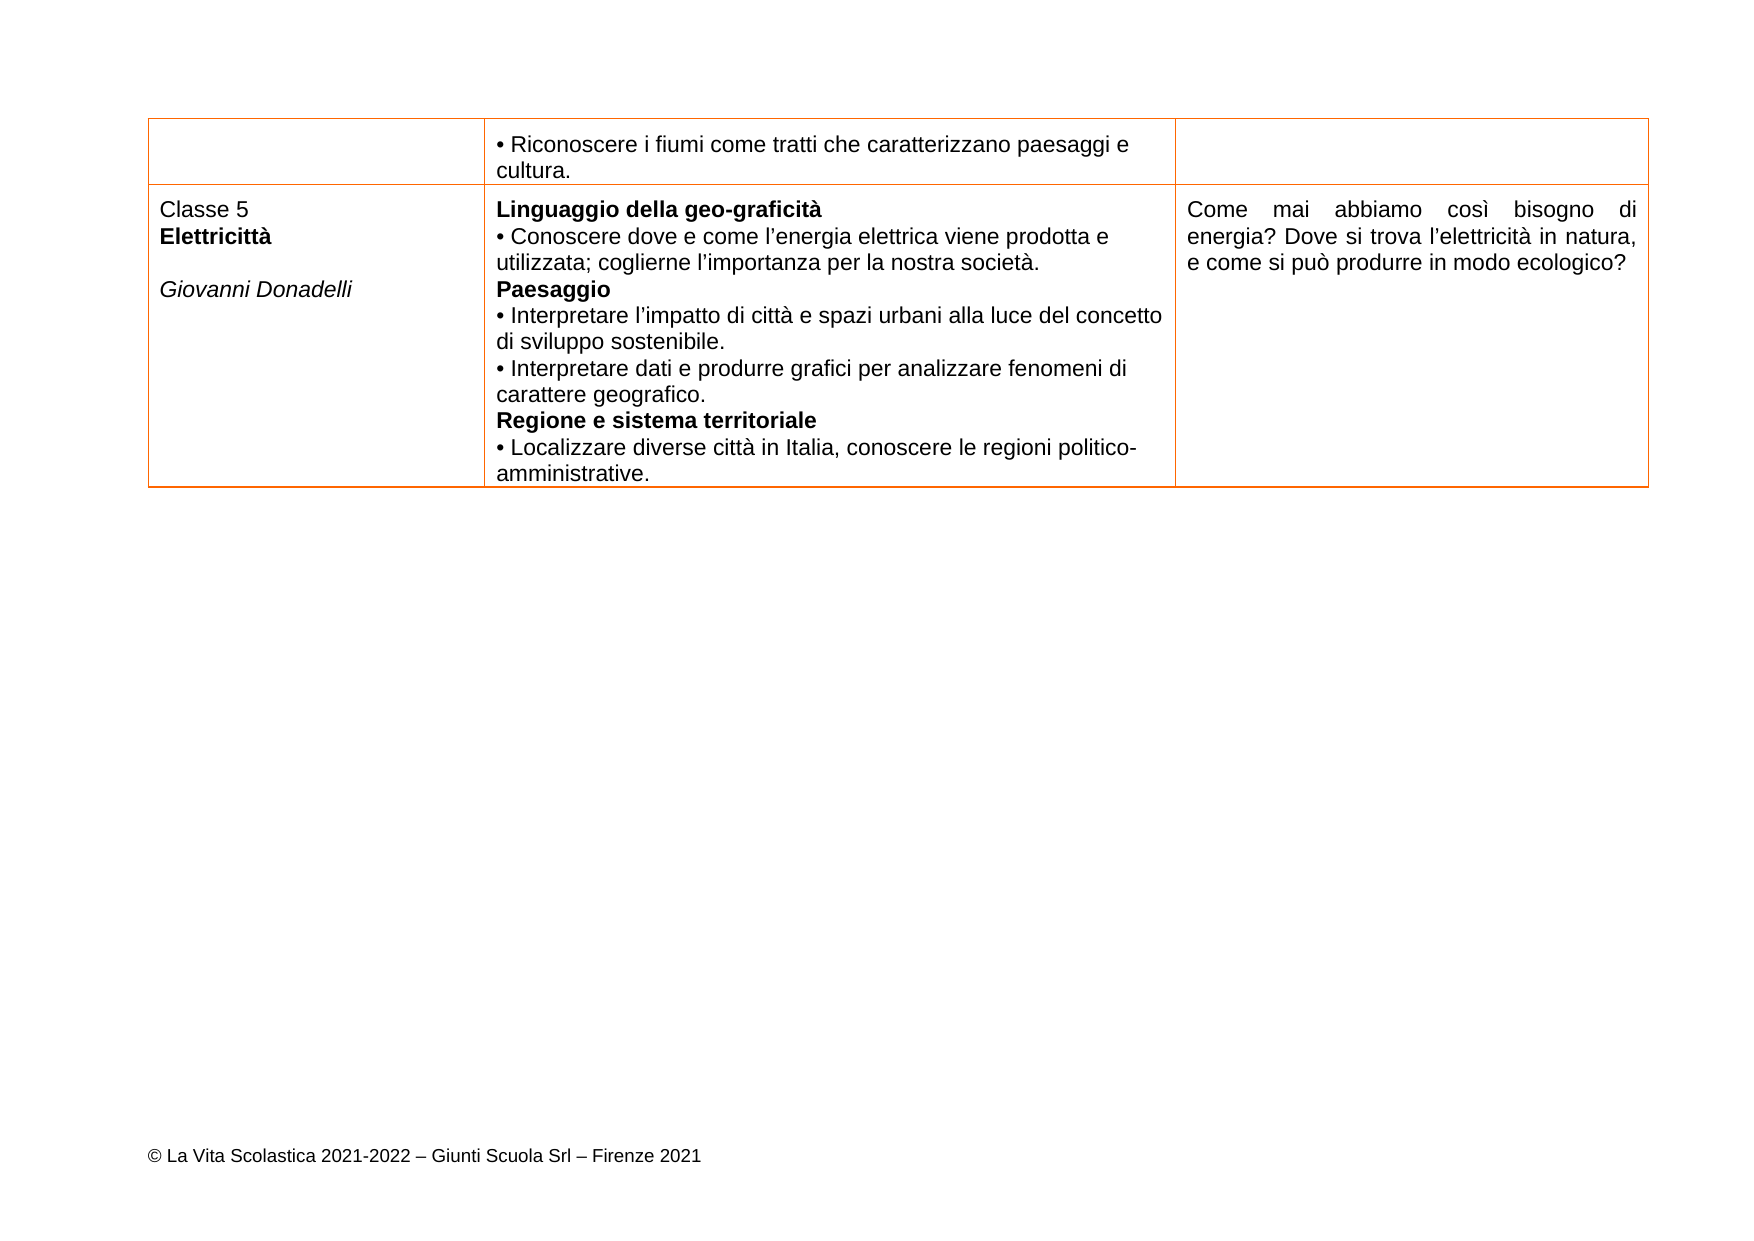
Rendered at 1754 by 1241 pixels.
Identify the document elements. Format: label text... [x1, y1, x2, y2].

table_cell Come mai abbiamo così bisogno di energia? Dove si trova l’elettricità in natura, e come si può produrre in modo ecologico? [1176, 185, 1648, 486]
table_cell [485, 119, 1175, 184]
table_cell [1176, 119, 1648, 184]
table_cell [149, 119, 484, 184]
table_cell Classe 5 Elettricittà Giovanni Donadelli [149, 185, 484, 486]
table_cell Linguaggio della geo-graficità • Conoscere dove e come l’energia elettrica viene prodotta e utilizzata; coglierne l’importanza per la nostra società. Paesaggio • Interpretare l’impatto di città e spazi urbani alla luce del concetto di sviluppo sostenibile. • Interpretare dati e produrre grafici per analizzare fenomeni di carattere geografico. Regione e sistema territoriale • Localizzare diverse città in Italia, conoscere le regioni politico-amministrative. [485, 185, 1175, 486]
